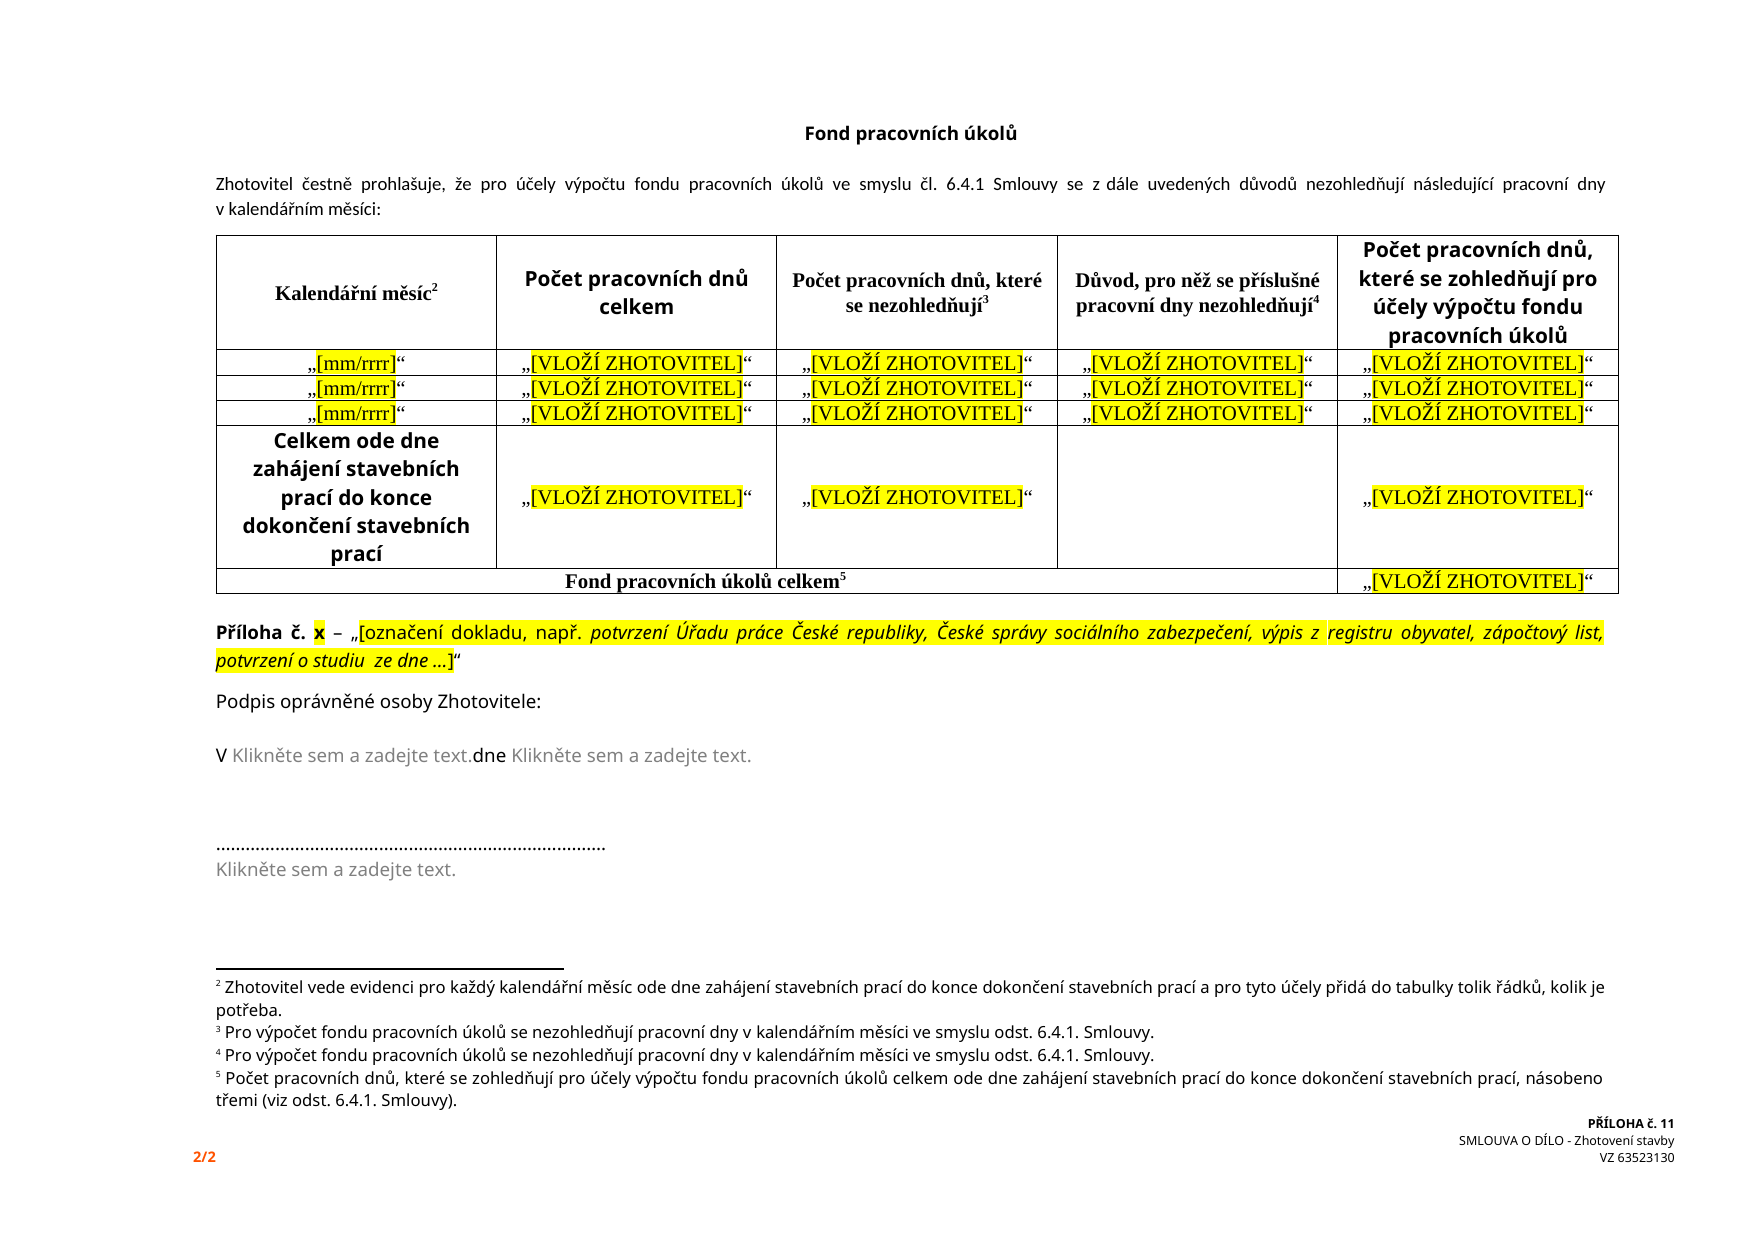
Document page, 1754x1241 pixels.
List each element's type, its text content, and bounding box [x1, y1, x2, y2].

table_cell „[mm/rrrr]“ [217, 401, 316, 425]
table_cell „[VLOŽÍ ZHOTOVITEL]“ [497, 426, 776, 568]
table_header Důvod, pro něž se příslušné pracovní dny nezohledňují [1058, 236, 1337, 349]
text ……………………………………………………………………. [216, 827, 1606, 856]
table_cell [1058, 426, 1337, 568]
text V dne [216, 739, 1606, 768]
table_cell „[mm/rrrr]“ [396, 350, 496, 374]
table_header Počet pracovních dnů, které se zohledňují pro účely výpočtu fondu pracovních úkolů [1338, 236, 1618, 349]
table_cell „[VLOŽÍ ZHOTOVITEL]“ [1338, 426, 1618, 568]
table_cell „[mm/rrrr]“ [396, 376, 496, 399]
text Zhotovitel čestně prohlašuje, že pro účely výpočtu fondu pracovních úkolů ve smyslu čl. 6.4.1 Smlouvy se z dále uvedených důvodů nezohledňují následující pracovní dny v kalendářním měsíci: [216, 172, 1606, 220]
text Podpis oprávněné osoby Zhotovitele: [216, 688, 1606, 714]
text Fond pracovních úkolů [216, 121, 1606, 146]
table_cell „[mm/rrrr]“ [217, 376, 316, 399]
table_cell Fond pracovních úkolů celkem [217, 569, 1337, 593]
table_cell „[mm/rrrr]“ [396, 401, 496, 425]
table_header Počet pracovních dnů, které se nezohledňují [777, 236, 1057, 349]
table_cell Celkem ode dne zahájení stavebních prací do konce dokončení stavebních prací [217, 426, 496, 568]
table_header Kalendářní měsíc [217, 236, 496, 349]
table_cell „[VLOŽÍ ZHOTOVITEL]“ [777, 426, 1057, 568]
table_header Počet pracovních dnů celkem [497, 236, 776, 349]
table_cell „[mm/rrrr]“ [217, 350, 316, 374]
text Příloha č. x – „[označení dokladu, např. potvrzení Úřadu práce České republiky, České správy sociálního zabezpečení, výpis z registru obyvatel, zápočtový list, potvrzení o studiu ze dne …]“ [216, 619, 1606, 673]
